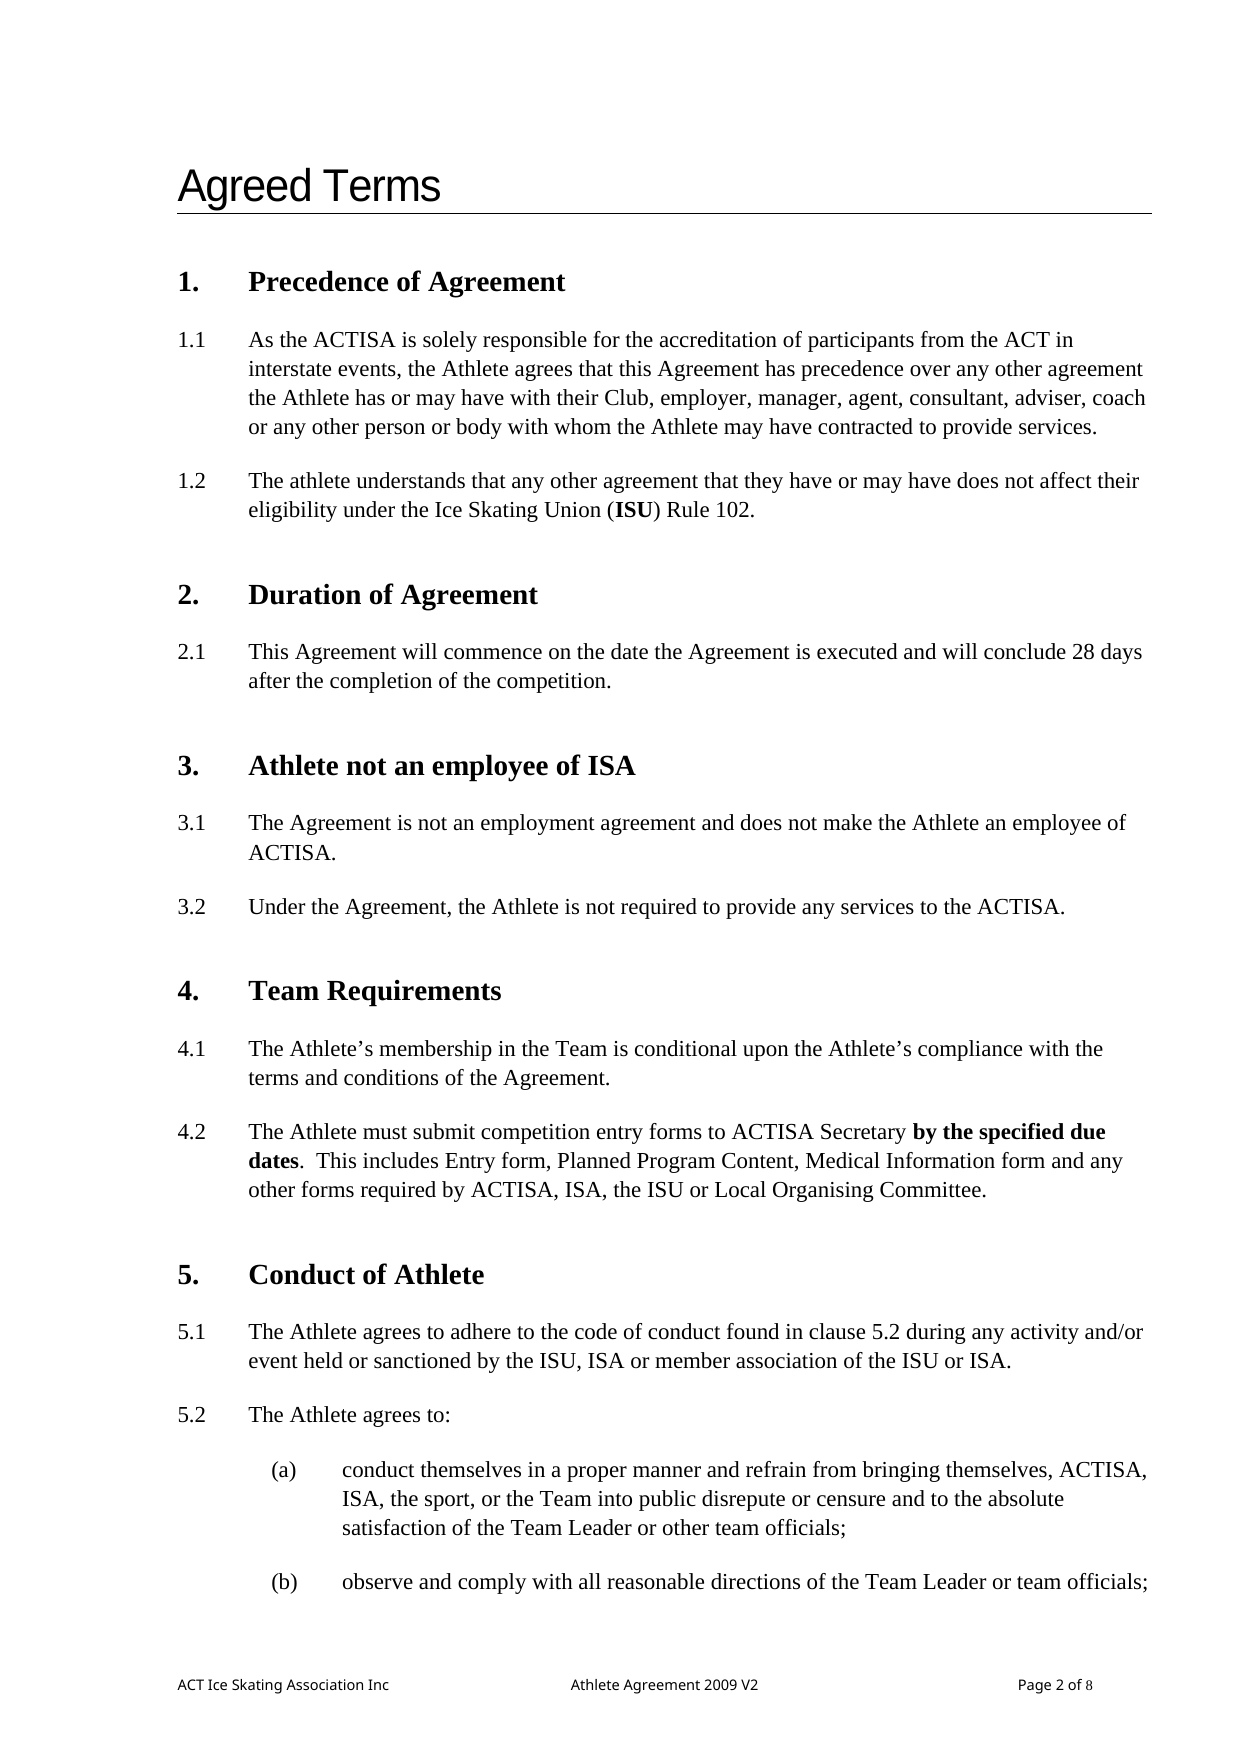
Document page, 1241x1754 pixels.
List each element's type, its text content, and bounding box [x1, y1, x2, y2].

text The Athlete agrees to adhere to the code of conduct found in clause 5.2 during any activity and/or event held or sanctioned by the ISU, ISA or member association of the ISU or ISA. [177, 1315, 1152, 1374]
text Team Requirements [177, 973, 1152, 1007]
text As the ACTISA is solely responsible for the accreditation of participants from the ACT in interstate events, the Athlete agrees that this Agreement has precedence over any other agreement the Athlete has or may have with their Club, employer, manager, agent, consultant, adviser, coach or any other person or body with whom the Athlete may have contracted to provide services. [177, 323, 1152, 439]
text Precedence of Agreement [177, 264, 1152, 298]
text The Athlete’s membership in the Team is conditional upon the Athlete’s compliance with the terms and conditions of the Agreement. [177, 1032, 1152, 1090]
text conduct themselves in a proper manner and refrain from bringing themselves, ACTISA, ISA, the sport, or the Team into public disrepute or censure and to the absolute satisfaction of the Team Leader or other team officials; [271, 1453, 1152, 1540]
text The athlete understands that any other agreement that they have or may have does not affect their eligibility under the Ice Skating Union (ISU) Rule 102. [177, 464, 1152, 552]
text observe and comply with all reasonable directions of the Team Leader or team officials; [271, 1565, 1152, 1594]
text The Athlete agrees to: [177, 1399, 1152, 1428]
subtitle Agreed Terms [177, 161, 1152, 213]
text Duration of Agreement [177, 577, 1152, 611]
text Conduct of Athlete [177, 1257, 1152, 1290]
text This Agreement will commence on the date the Agreement is executed and will conclude 28 days after the completion of the competition. [177, 636, 1152, 723]
text Under the Agreement, the Athlete is not required to provide any services to the ACTISA. [177, 890, 1152, 948]
text The Agreement is not an employment agreement and does not make the Athlete an employee of ACTISA. [177, 807, 1152, 865]
text The Athlete must submit competition entry forms to ACTISA Secretary by the specified due dates. This includes Entry form, Planned Program Content, Medical Information form and any other forms required by ACTISA, ISA, the ISU or Local Organising Committee. [177, 1115, 1152, 1232]
text Athlete not an employee of ISA [177, 748, 1152, 782]
